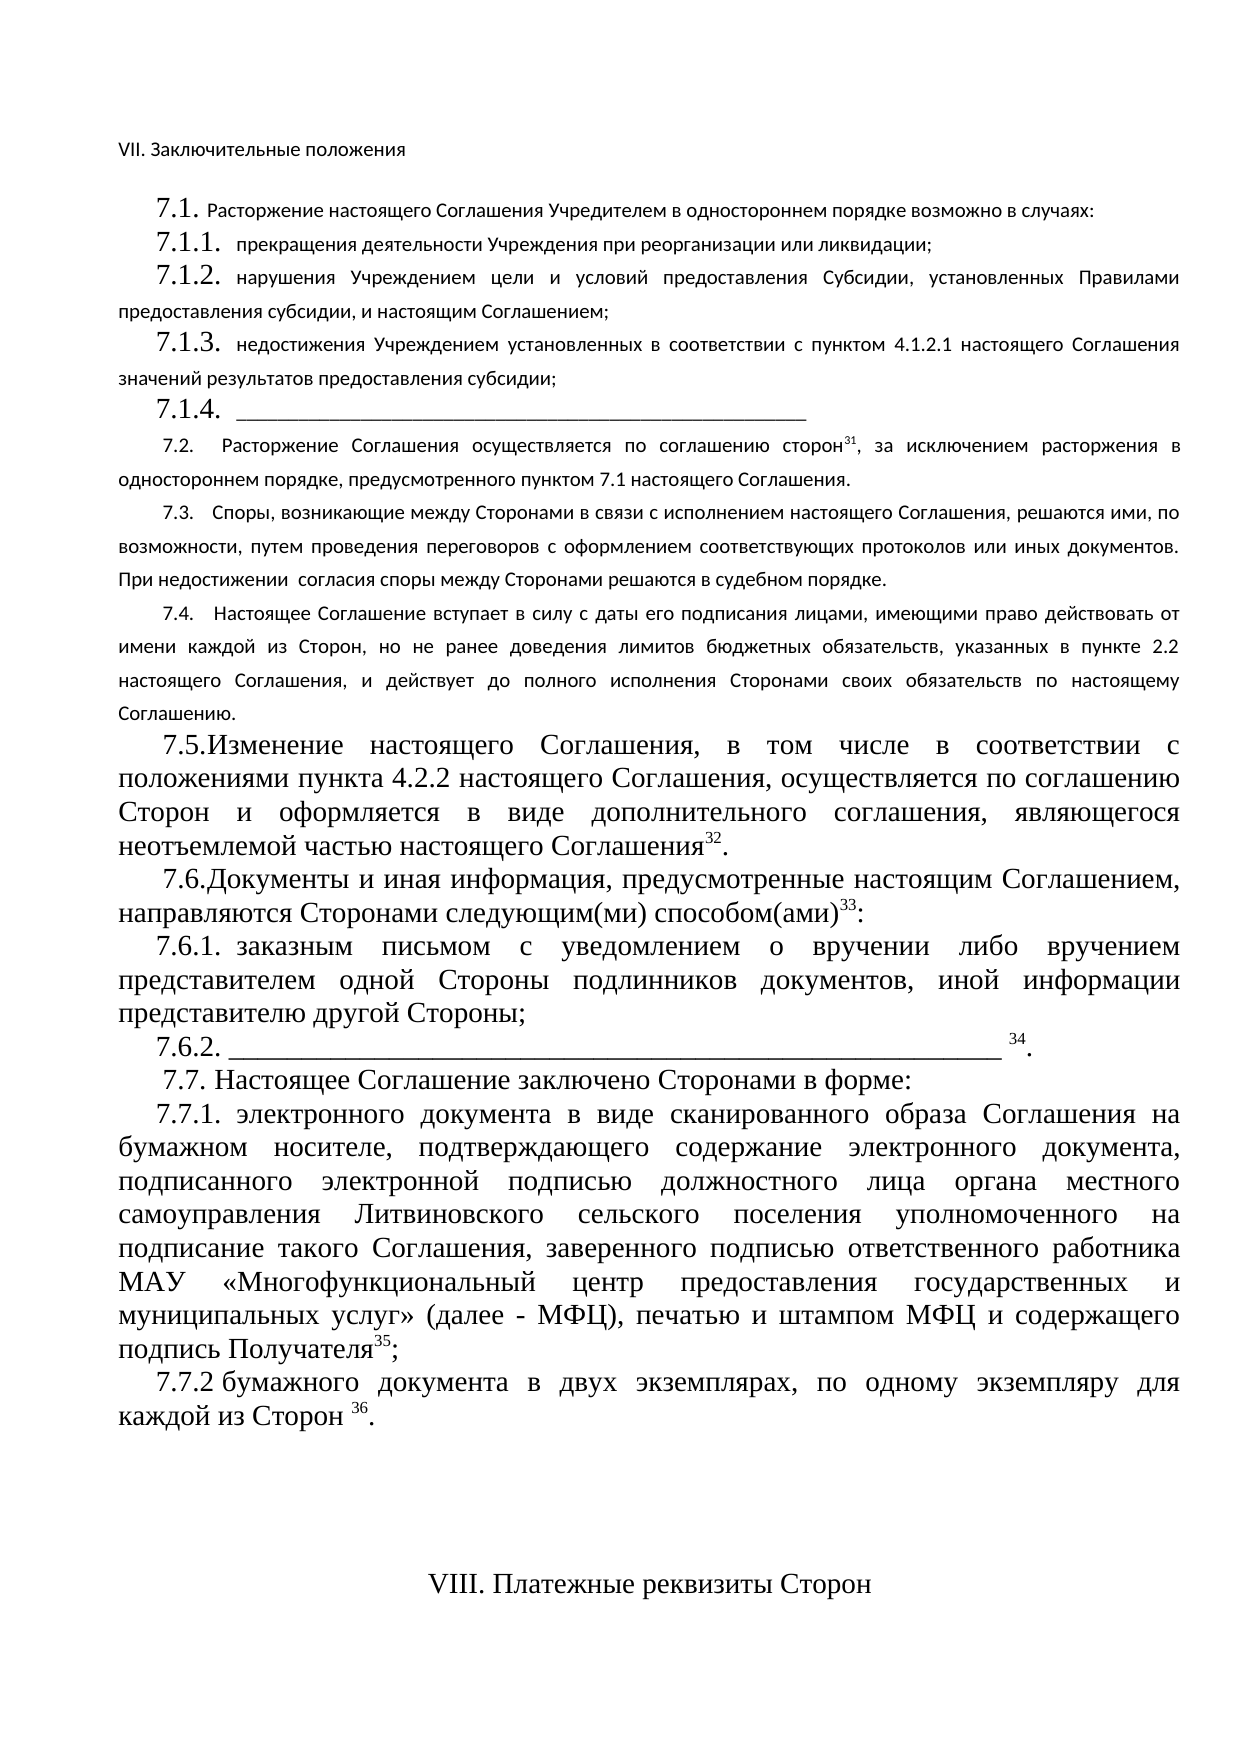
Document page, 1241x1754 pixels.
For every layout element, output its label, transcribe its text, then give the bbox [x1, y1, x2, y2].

list заказным письмом с уведомлением о вручении либо вручением представителем одной Стороны подлинников документов, иной информации представителю другой Стороны; [118, 929, 1181, 1029]
list Настоящее Соглашение вступает в силу с даты его подписания лицами, имеющими право действовать от имени каждой из Сторон, но не ранее доведения лимитов бюджетных обязательств, указанных в пункте 2.2 настоящего Соглашения, и действует до полного исполнения Сторонами своих обязательств по настоящему Соглашению. [118, 593, 1181, 728]
list Расторжение настоящего Соглашения Учредителем в одностороннем порядке возможно в случаях: [118, 191, 1181, 224]
text VII. Заключительные положения [118, 133, 1181, 162]
text 7.6.2. _____________________________________________________ 34. [156, 1029, 1181, 1063]
list Настоящее Соглашение заключено Сторонами в форме: [118, 1063, 1181, 1097]
text VIII. Платежные реквизиты Сторон [118, 1566, 1181, 1600]
list бумажного документа в двух экземплярах, по одному экземпляру для каждой из Сторон 36. [118, 1365, 1181, 1432]
list недостижения Учреждением установленных в соответствии с пунктом 4.1.2.1 настоящего Соглашения значений результатов предоставления субсидии; [118, 325, 1181, 392]
list нарушения Учреждением цели и условий предоставления Субсидии, установленных Правилами предоставления субсидии, и настоящим Соглашением; [118, 258, 1181, 325]
list Документы и иная информация, предусмотренные настоящим Соглашением, направляются Сторонами следующим(ми) способом(ами)33: [118, 862, 1181, 929]
list Изменение настоящего Соглашения, в том числе в соответствии с положениями пункта 4.2.2 настоящего Соглашения, осуществляется по соглашению Сторон и оформляется в виде дополнительного соглашения, являющегося неотъемлемой частью настоящего Соглашения32. [118, 728, 1181, 862]
list _______________________________________________________ [118, 392, 1181, 426]
list Расторжение Соглашения осуществляется по соглашению сторон31, за исключением расторжения в одностороннем порядке, предусмотренного пунктом 7.1 настоящего Соглашения. [118, 426, 1181, 493]
list электронного документа в виде сканированного образа Соглашения на бумажном носителе, подтверждающего содержание электронного документа, подписанного электронной подписью должностного лица органа местного самоуправления Литвиновского сельского поселения уполномоченного на подписание такого Соглашения, заверенного подписью ответственного работника МАУ «Многофункциональный центр предоставления государственных и муниципальных услуг» (далее - МФЦ), печатью и штампом МФЦ и содержащего подпись Получателя35; [118, 1097, 1181, 1365]
list Споры, возникающие между Сторонами в связи с исполнением настоящего Соглашения, решаются ими, по возможности, путем проведения переговоров с оформлением соответствующих протоколов или иных документов. При недостижении согласия споры между Сторонами решаются в судебном порядке. [118, 493, 1181, 593]
list прекращения деятельности Учреждения при реорганизации или ликвидации; [118, 224, 1181, 258]
